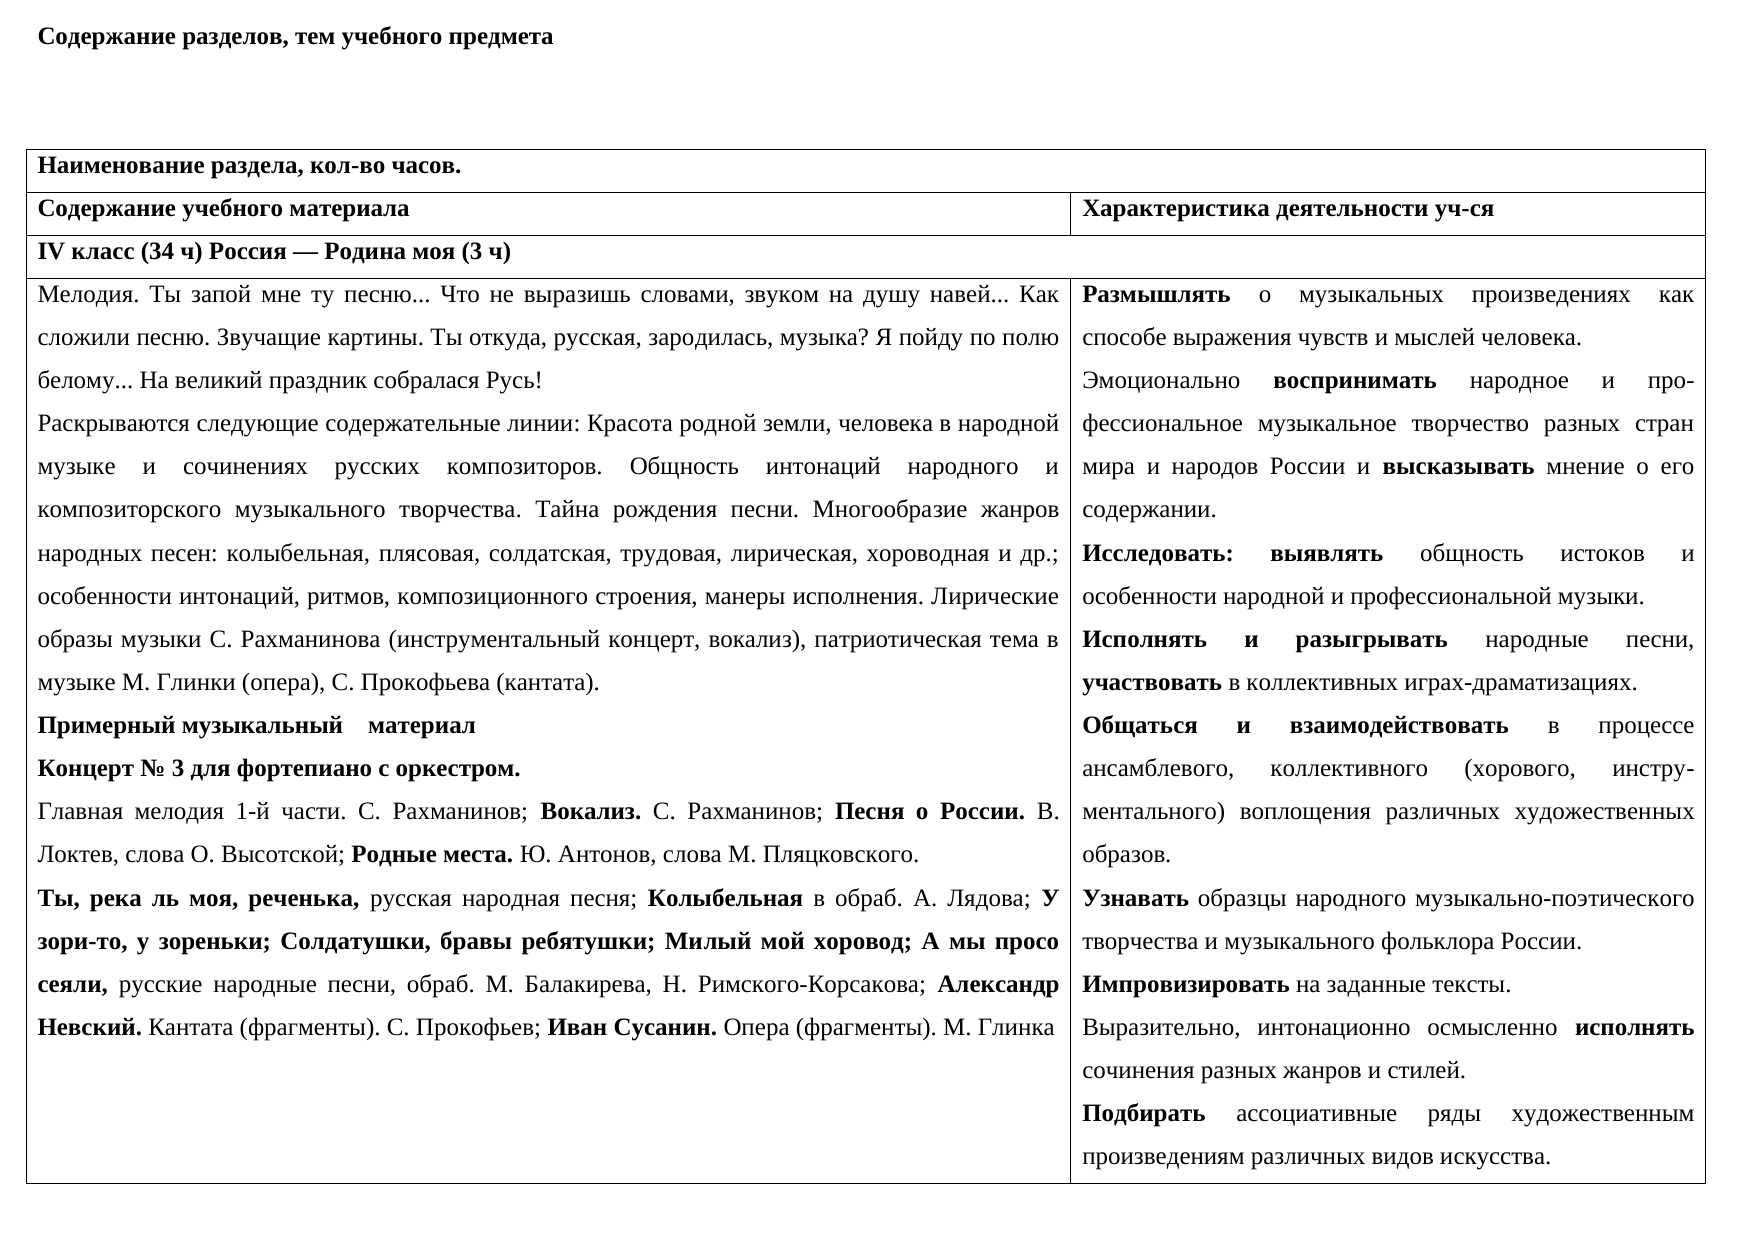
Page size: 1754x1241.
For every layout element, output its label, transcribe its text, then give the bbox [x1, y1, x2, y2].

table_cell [27, 279, 1070, 1183]
table_header Наименование раздела, кол-во часов. [27, 150, 1705, 192]
table_cell IV класс (34 ч) Россия — Родина моя (3 ч) [27, 236, 1705, 278]
table_cell Содержание учебного материала [27, 193, 1070, 235]
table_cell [1071, 279, 1705, 1183]
table_cell Характеристика деятельности уч-ся [1071, 193, 1705, 235]
text Содержание разделов, тем учебного предмета [37, 21, 1735, 50]
